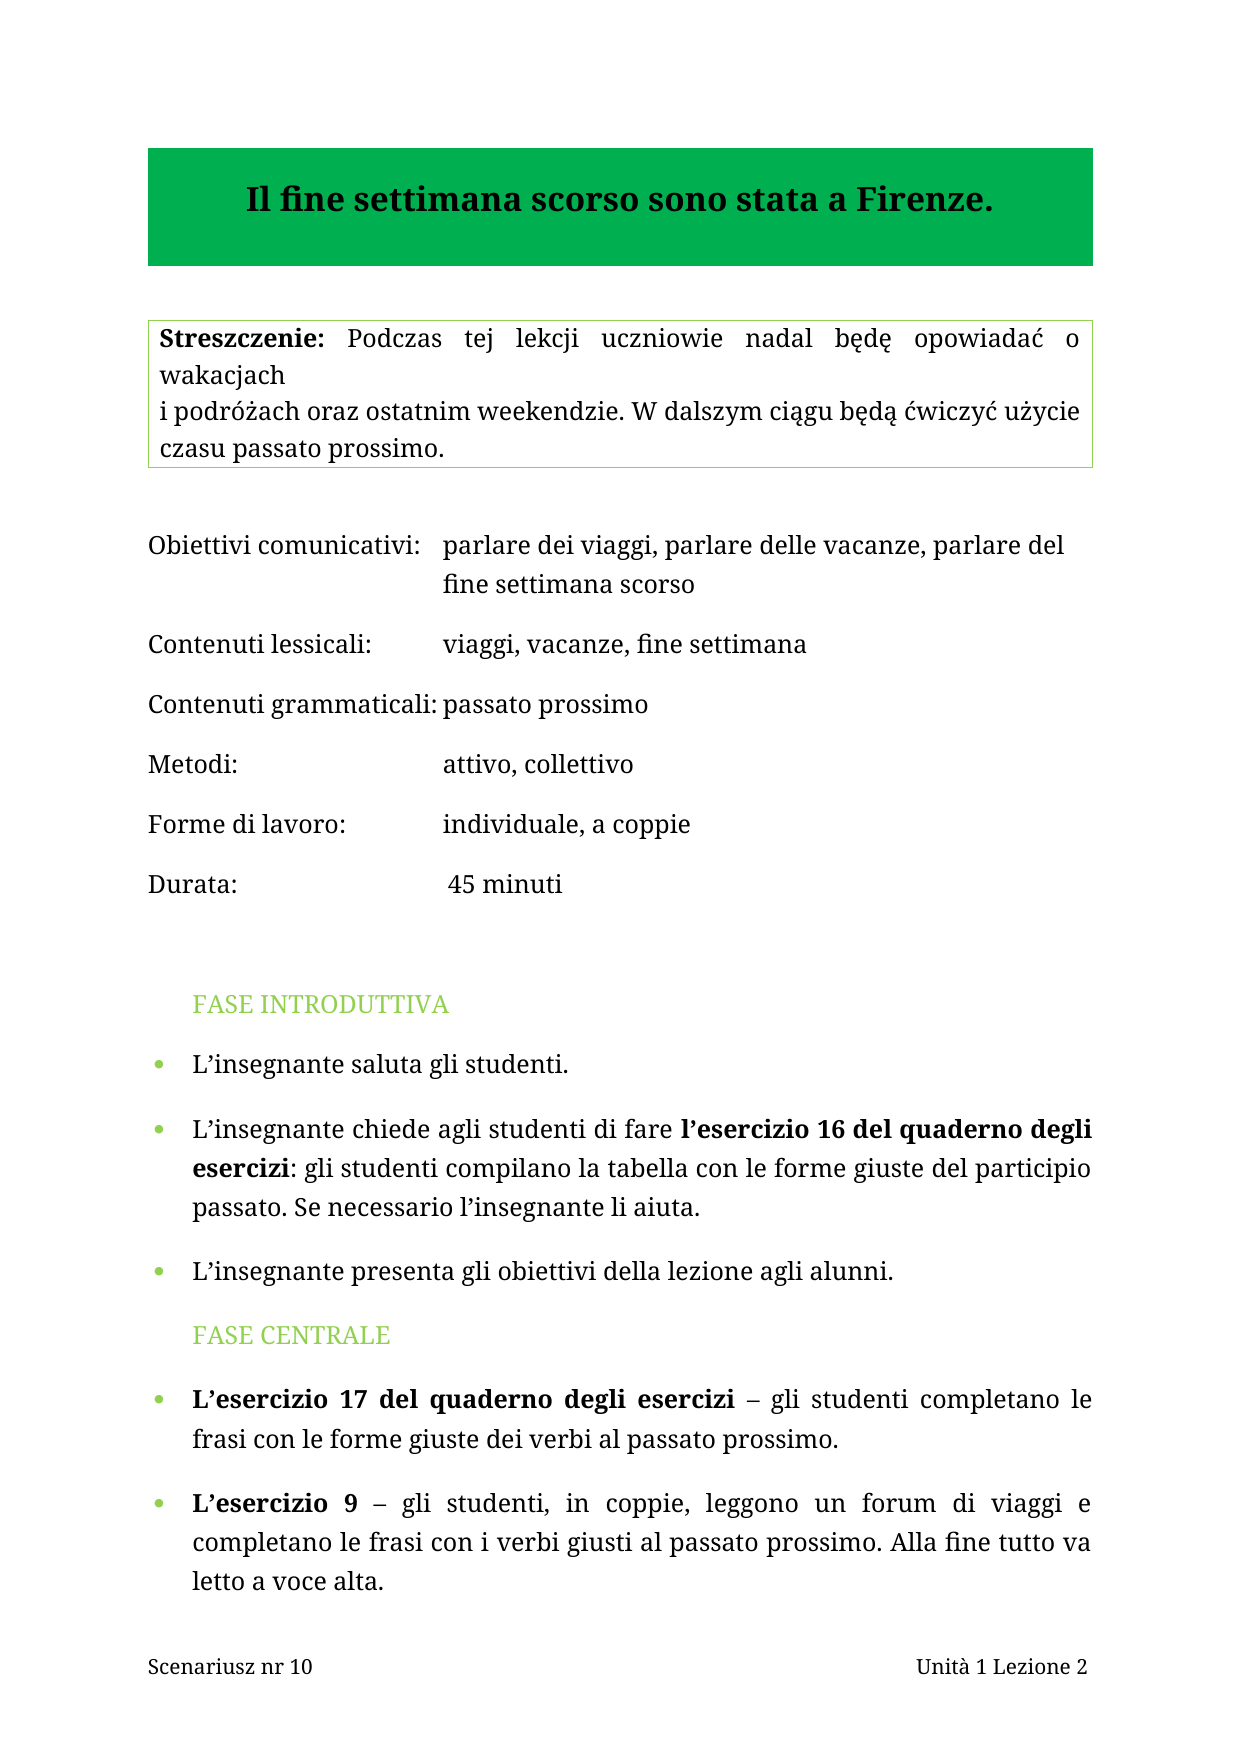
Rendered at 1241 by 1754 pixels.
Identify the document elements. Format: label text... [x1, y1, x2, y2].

list L’insegnante presenta gli obiettivi della lezione agli alunni. [154, 1254, 1093, 1288]
text Metodi: attivo, collettivo [148, 747, 1093, 781]
list L’insegnante saluta gli studenti. [154, 1047, 1093, 1081]
text FASE INTRODUTTIVA [148, 987, 1093, 1021]
list L’esercizio 17 del quaderno degli esercizi – gli studenti completano le frasi con le forme giuste dei verbi al passato prossimo. [154, 1382, 1093, 1455]
text FASE CENTRALE [192, 1318, 1093, 1352]
text Contenuti grammaticali: passato prossimo [148, 687, 1093, 721]
text Durata: 45 minuti [148, 867, 1093, 901]
table_header Streszczenie: Podczas tej lekcji uczniowie nadal będę opowiadać o wakacjach i podróżach oraz ostatnim weekendzie. W dalszym ciągu będą ćwiczyć użycie czasu passato prossimo. [149, 321, 1092, 467]
text Forme di lavoro: individuale, a coppie [148, 807, 1093, 841]
text Contenuti lessicali: viaggi, vacanze, fine settimana [148, 627, 1093, 661]
list L’esercizio 9 – gli studenti, in coppie, leggono un forum di viaggi e completano le frasi con i verbi giusti al passato prossimo. Alla fine tutto va letto a voce alta. [154, 1486, 1093, 1598]
list L’insegnante chiede agli studenti di fare l’esercizio 16 del quaderno degli esercizi: gli studenti compilano la tabella con le forme giuste del participio passato. Se necessario l’insegnante li aiuta. [154, 1111, 1093, 1224]
table_header Il fine settimana scorso sono stata a Firenze. [148, 148, 1093, 266]
text Obiettivi comunicativi: parlare dei viaggi, parlare delle vacanze, parlare del fine settimana scorso [148, 528, 1093, 601]
